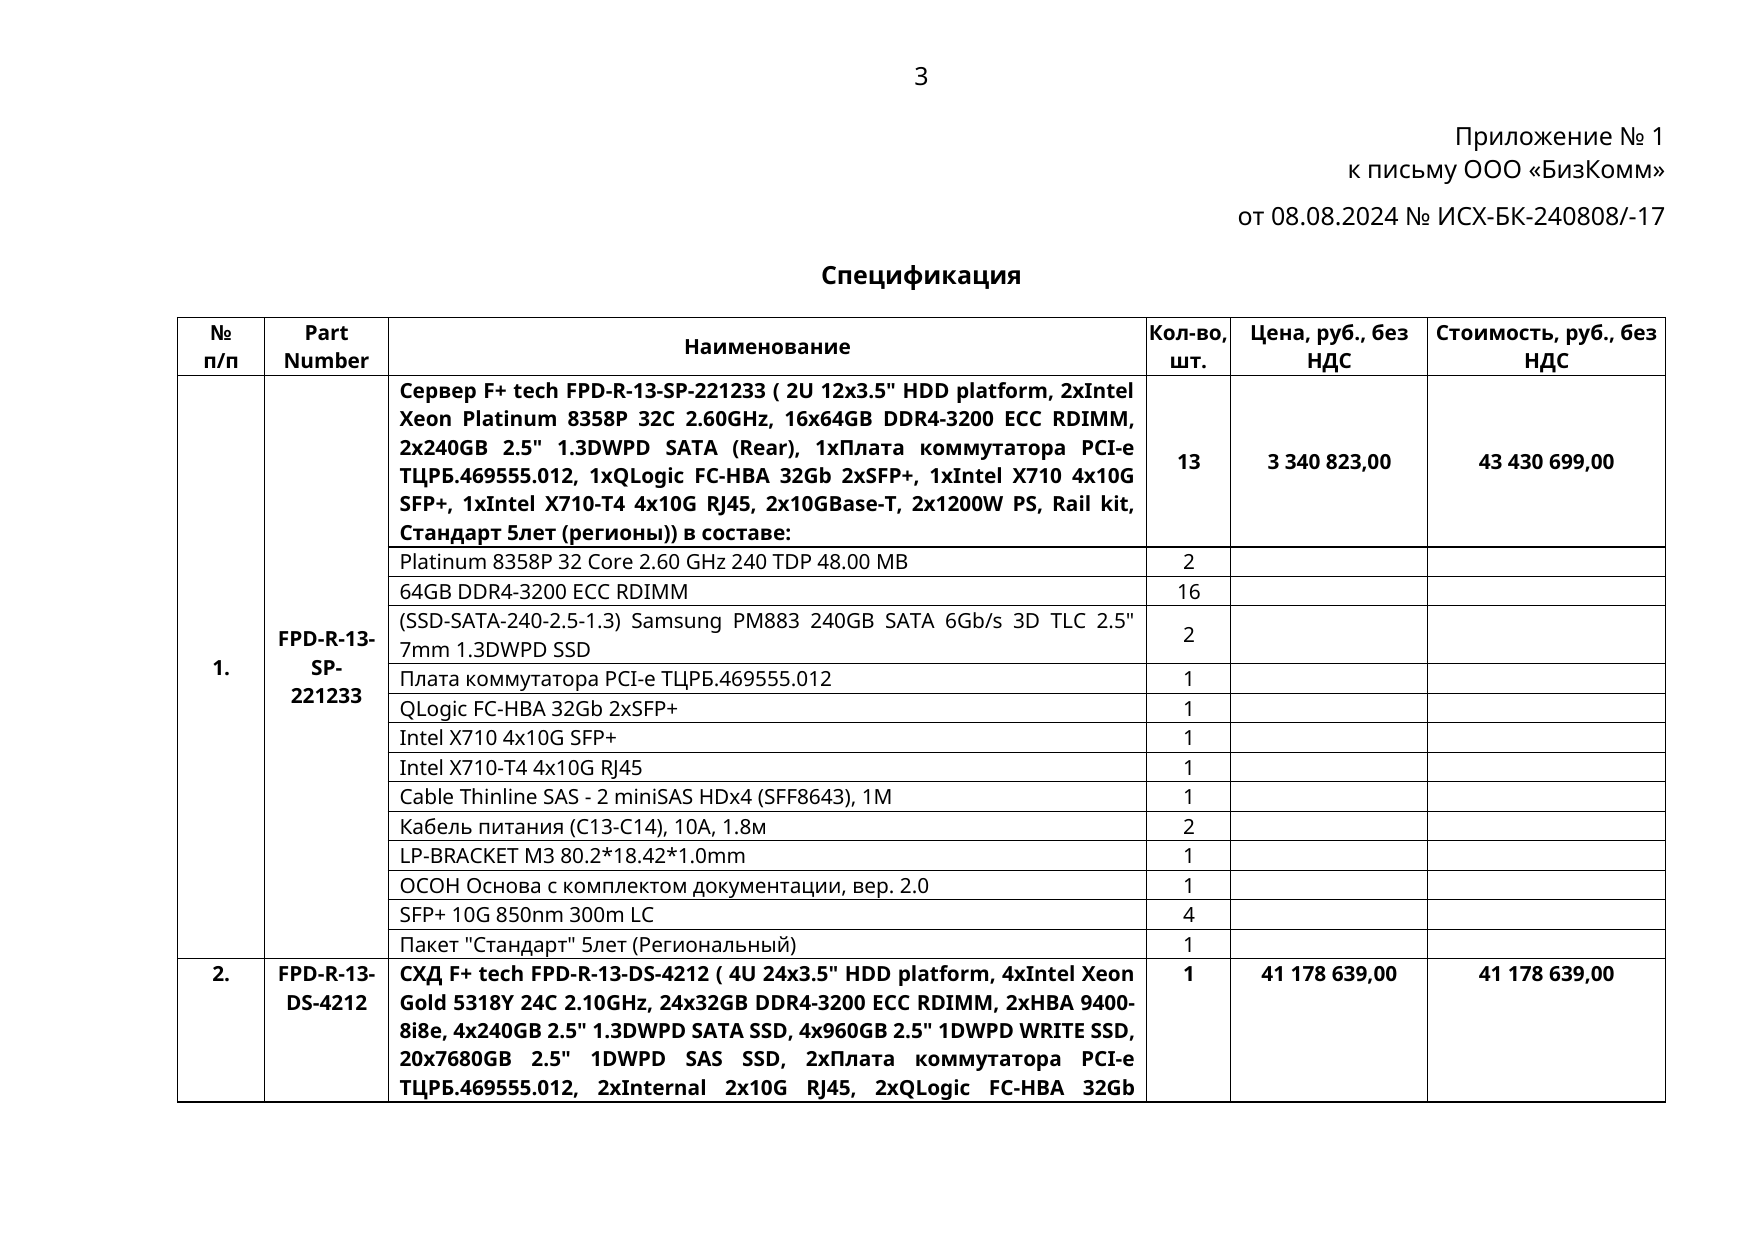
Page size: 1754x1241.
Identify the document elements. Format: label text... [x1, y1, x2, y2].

table_cell [1428, 606, 1665, 663]
table_cell [1231, 841, 1427, 870]
table_cell LP-BRACKET M3 80.2*18.42*1.0mm [389, 841, 1146, 870]
table_cell [1231, 753, 1427, 781]
table_cell [1428, 812, 1665, 840]
table_header Наименование [389, 318, 1146, 375]
table_cell 41 178 639,00 [1428, 959, 1665, 1101]
table_cell 13 [1147, 376, 1230, 546]
table_cell [1428, 782, 1665, 811]
table_cell 1 [1147, 841, 1230, 870]
table_cell [1428, 753, 1665, 781]
table_cell 4 [1147, 900, 1230, 929]
table_cell [1428, 930, 1665, 958]
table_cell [389, 959, 1146, 1101]
table_cell [1231, 871, 1427, 899]
table_cell FPD-R-13-SP-221233 [265, 376, 388, 958]
table_cell Сервер F+ tech FPD-R-13-SP-221233 ( 2U 12x3.5" HDD platform, 2xIntel Xeon Platinum 8358P 32C 2.60GHz, 16x64GB DDR4-3200 ECC RDIMM, 2x240GB 2.5" 1.3DWPD SATA (Rear), 1xПлата коммутатора PCI-e ТЦРБ.469555.012, 1xQLogic FC-HBA 32Gb 2xSFP+, 1xIntel X710 4x10G SFP+, 1xIntel X710-T4 4x10G RJ45, 2x10GBase-T, 2x1200W PS, Rail kit, Стандарт 5лет (регионы)) в составе: [389, 376, 1146, 546]
table_cell [1231, 577, 1427, 605]
table_cell [1428, 664, 1665, 693]
table_cell (SSD-SATA-240-2.5-1.3) Samsung PM883 240GB SATA 6Gb/s 3D TLC 2.5" 7mm 1.3DWPD SSD [389, 606, 1146, 663]
table_header Стоимость, руб., без НДС [1428, 318, 1665, 375]
table_cell 1 [1147, 723, 1230, 752]
table_cell Intel X710-T4 4x10G RJ45 [389, 753, 1146, 781]
table_cell 2 [1147, 606, 1230, 663]
table_cell [1231, 694, 1427, 722]
table_cell [1428, 841, 1665, 870]
table_header Part Number [265, 318, 388, 375]
table_cell 3 340 823,00 [1231, 376, 1427, 546]
text Приложение № 1 к письму ООО «БизКомм» [177, 118, 1665, 186]
table_cell 41 178 639,00 [1231, 959, 1427, 1101]
table_cell 16 [1147, 577, 1230, 605]
table_cell [1231, 606, 1427, 663]
table_cell 1 [1147, 753, 1230, 781]
table_cell [1231, 723, 1427, 752]
table_cell [1231, 930, 1427, 958]
table_cell [1428, 694, 1665, 722]
table_cell 1 [1147, 959, 1230, 1101]
table_cell FPD-R-13-DS-4212 [265, 959, 388, 1101]
table_cell SFP+ 10G 850nm 300m LC [389, 900, 1146, 929]
text от 08.08.2024 № ИСХ-БК-240808/-17 [177, 199, 1665, 233]
table_cell [1231, 812, 1427, 840]
table_cell [1231, 664, 1427, 693]
table_cell [1428, 548, 1665, 576]
table_cell Platinum 8358P 32 Core 2.60 GHz 240 TDP 48.00 MB [389, 548, 1146, 576]
table_cell Пакет "Стандарт" 5лет (Региональный) [389, 930, 1146, 958]
table_cell 2. [178, 959, 264, 1101]
table_header Кол-во, шт. [1147, 318, 1230, 375]
table_cell 1 [1147, 930, 1230, 958]
table_cell 2 [1147, 812, 1230, 840]
table_cell [1428, 723, 1665, 752]
table_header № п/п [178, 318, 264, 375]
table_header Цена, руб., без НДС [1231, 318, 1427, 375]
table_cell Cable Thinline SAS - 2 miniSAS HDx4 (SFF8643), 1M [389, 782, 1146, 811]
table_cell QLogic FC-HBA 32Gb 2xSFP+ [389, 694, 1146, 722]
table_cell 1 [1147, 664, 1230, 693]
table_cell [1231, 548, 1427, 576]
table_cell Intel X710 4x10G SFP+ [389, 723, 1146, 752]
table_cell [1231, 782, 1427, 811]
table_cell 2 [1147, 548, 1230, 576]
table_cell ОСОН Основа с комплектом документации, вер. 2.0 [389, 871, 1146, 899]
table_cell Плата коммутатора PCI-e ТЦРБ.469555.012 [389, 664, 1146, 693]
table_cell 43 430 699,00 [1428, 376, 1665, 546]
table_cell 1 [1147, 694, 1230, 722]
table_cell [1231, 900, 1427, 929]
table_cell 1. [178, 376, 264, 958]
table_cell 1 [1147, 871, 1230, 899]
table_cell [1428, 871, 1665, 899]
text Спецификация [177, 258, 1665, 292]
table_cell 1 [1147, 782, 1230, 811]
table_cell [1428, 900, 1665, 929]
table_cell Кабель питания (C13-C14), 10A, 1.8м [389, 812, 1146, 840]
table_cell [1428, 577, 1665, 605]
table_cell 64GB DDR4-3200 ECC RDIMM [389, 577, 1146, 605]
